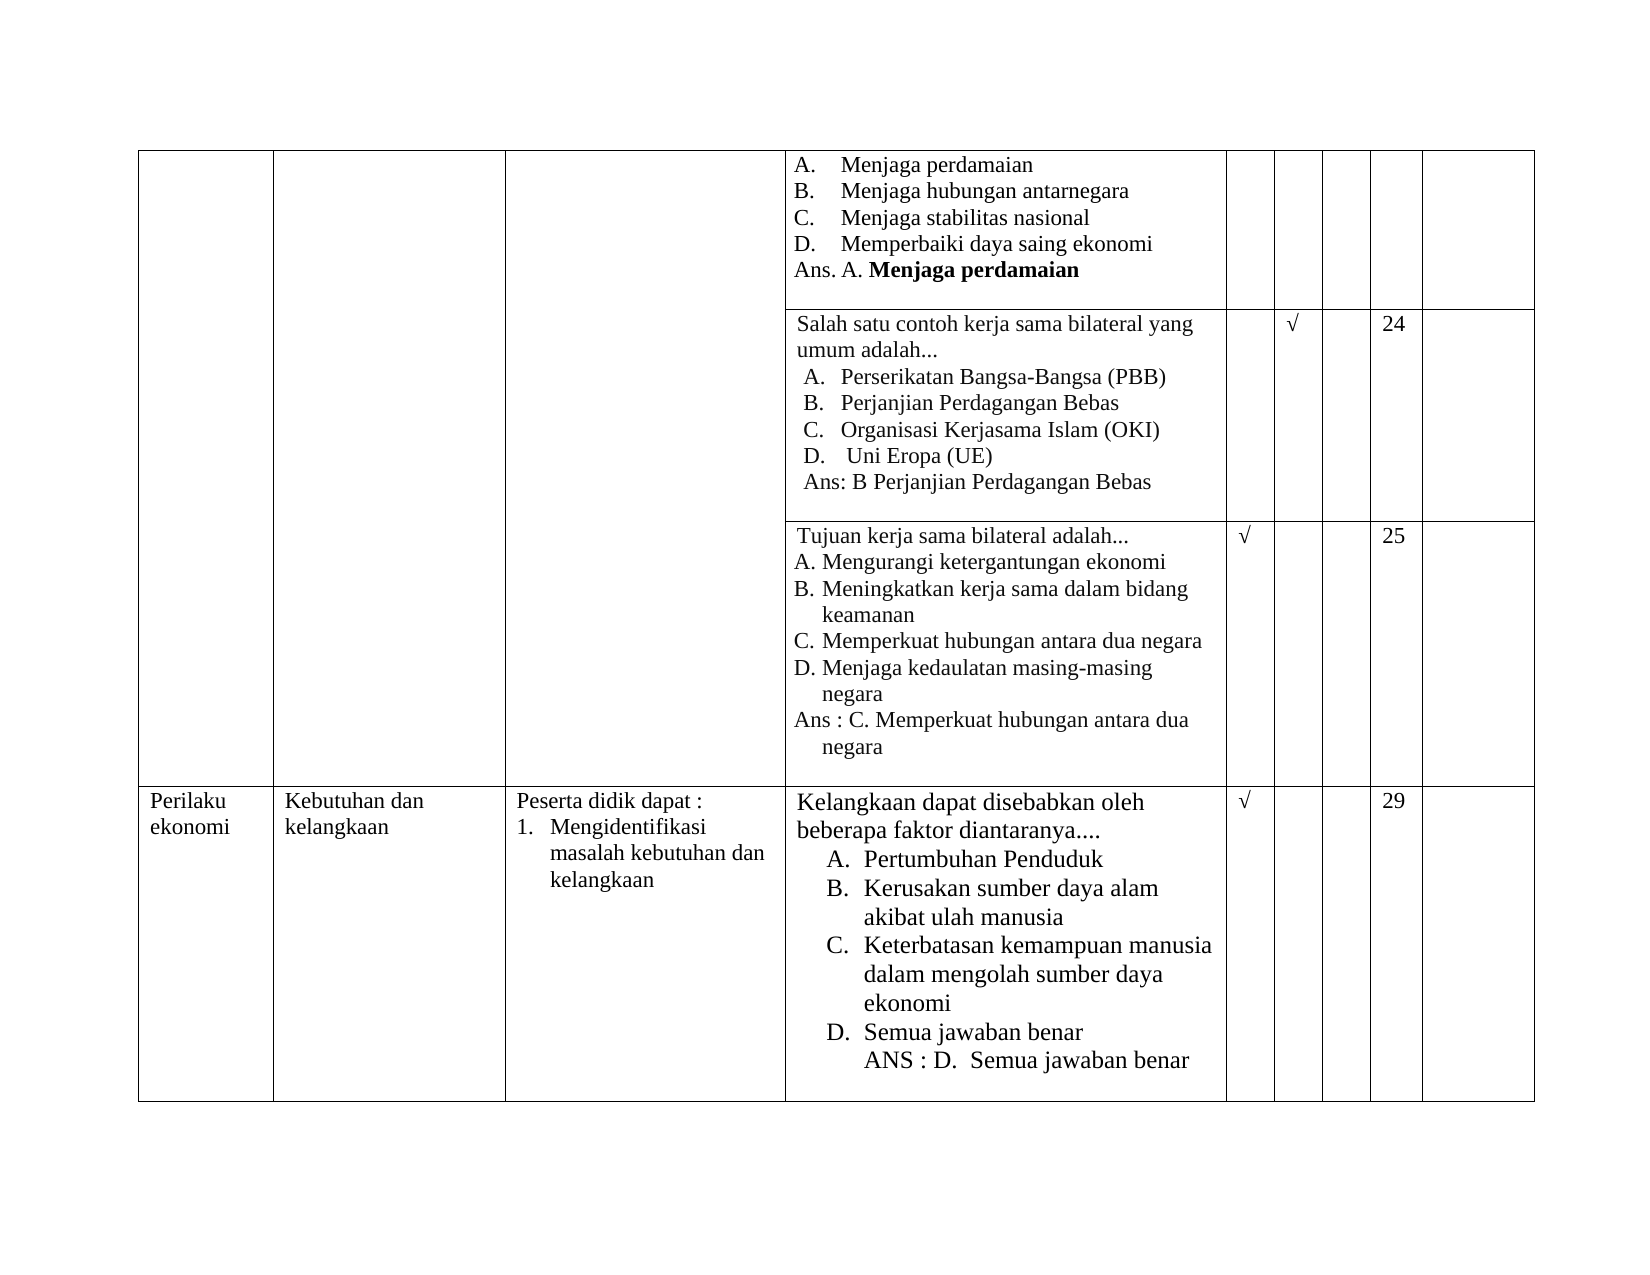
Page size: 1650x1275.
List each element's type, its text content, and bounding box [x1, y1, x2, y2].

table_cell 24 [1371, 310, 1422, 521]
table_cell [1227, 151, 1274, 309]
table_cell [786, 151, 1226, 309]
table_cell [1423, 787, 1534, 1101]
table_cell Kebutuhan dan kelangkaan [274, 787, 505, 1101]
table_cell [1323, 151, 1370, 309]
table_cell 29 [1371, 787, 1422, 1101]
table_cell √ [1275, 310, 1322, 521]
table_cell [1323, 787, 1370, 1101]
table_cell Tujuan kerja sama bilateral adalah... Mengurangi ketergantungan ekonomi Meningkatkan kerja sama dalam bidang keamanan Memperkuat hubungan antara dua negara Menjaga kedaulatan masing-masing negara Ans : C. Memperkuat hubungan antara dua negara [786, 522, 1226, 786]
table_cell [1423, 310, 1534, 521]
table_cell √ [1227, 787, 1274, 1101]
table_cell Kelangkaan dapat disebabkan oleh beberapa faktor diantaranya.... Pertumbuhan Penduduk Kerusakan sumber daya alam akibat ulah manusia Keterbatasan kemampuan manusia dalam mengolah sumber daya ekonomi Semua jawaban benar ANS : D. Semua jawaban benar [786, 787, 1226, 1101]
table_cell [1275, 522, 1322, 786]
table_cell [1323, 310, 1370, 521]
table_cell √ [1227, 522, 1274, 786]
table_cell [1423, 522, 1534, 786]
table_cell [1323, 522, 1370, 786]
table_cell [1227, 310, 1274, 521]
table_cell 22 [1371, 151, 1422, 309]
table_cell √ [1275, 151, 1322, 309]
table_cell 25 [1371, 522, 1422, 786]
table_cell Perilaku ekonomi [139, 787, 273, 1101]
table_cell Peserta didik dapat : Mengidentifikasi masalah kebutuhan dan kelangkaan [506, 787, 785, 1101]
table_cell [1275, 787, 1322, 1101]
table_cell [1423, 151, 1534, 309]
table_cell Salah satu contoh kerja sama bilateral yang umum adalah... Perserikatan Bangsa-Bangsa (PBB) Perjanjian Perdagangan Bebas Organisasi Kerjasama Islam (OKI) Uni Eropa (UE) Ans: B Perjanjian Perdagangan Bebas [786, 310, 1226, 521]
